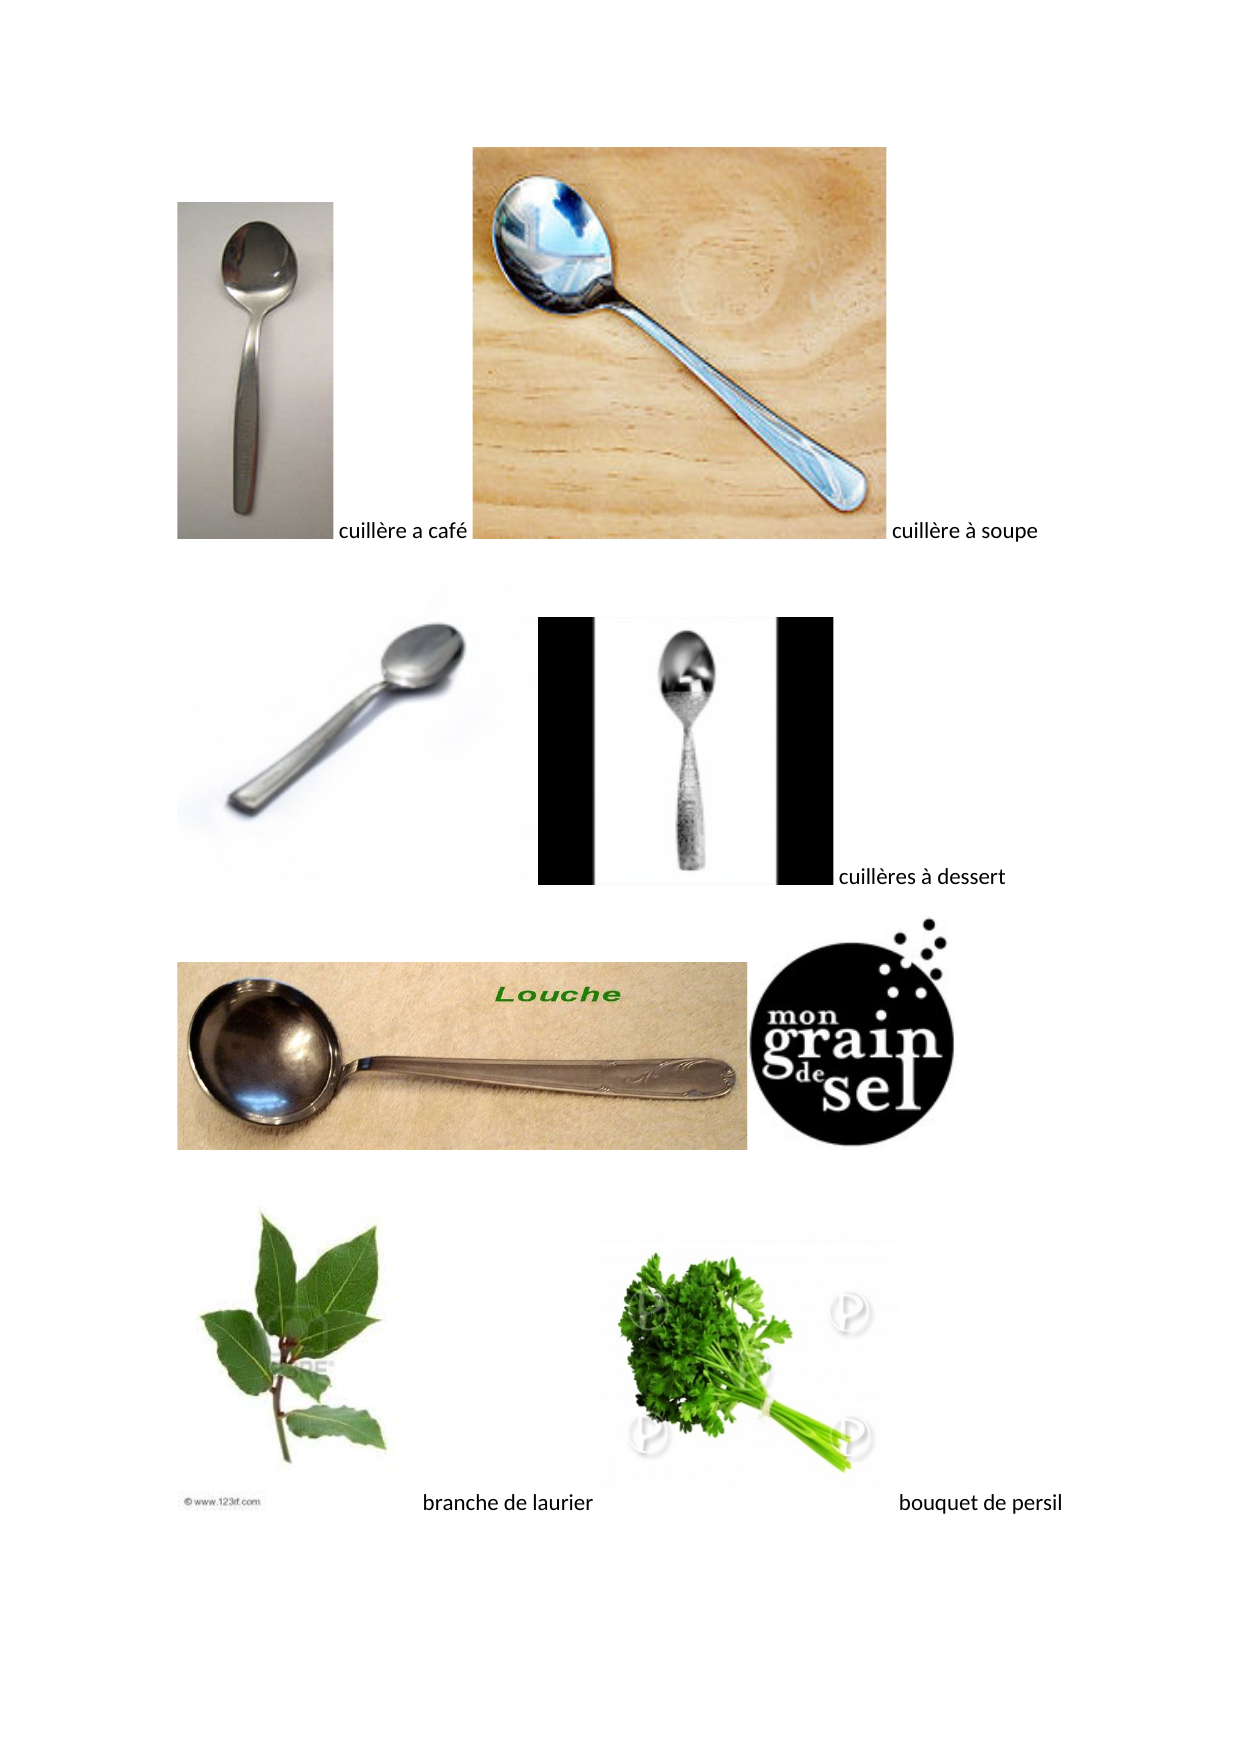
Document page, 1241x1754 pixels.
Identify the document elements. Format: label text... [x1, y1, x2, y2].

picture [177, 1174, 423, 1511]
picture [177, 202, 334, 539]
picture [472, 147, 887, 539]
picture [177, 568, 834, 885]
picture [177, 915, 957, 1150]
picture [598, 1232, 899, 1511]
